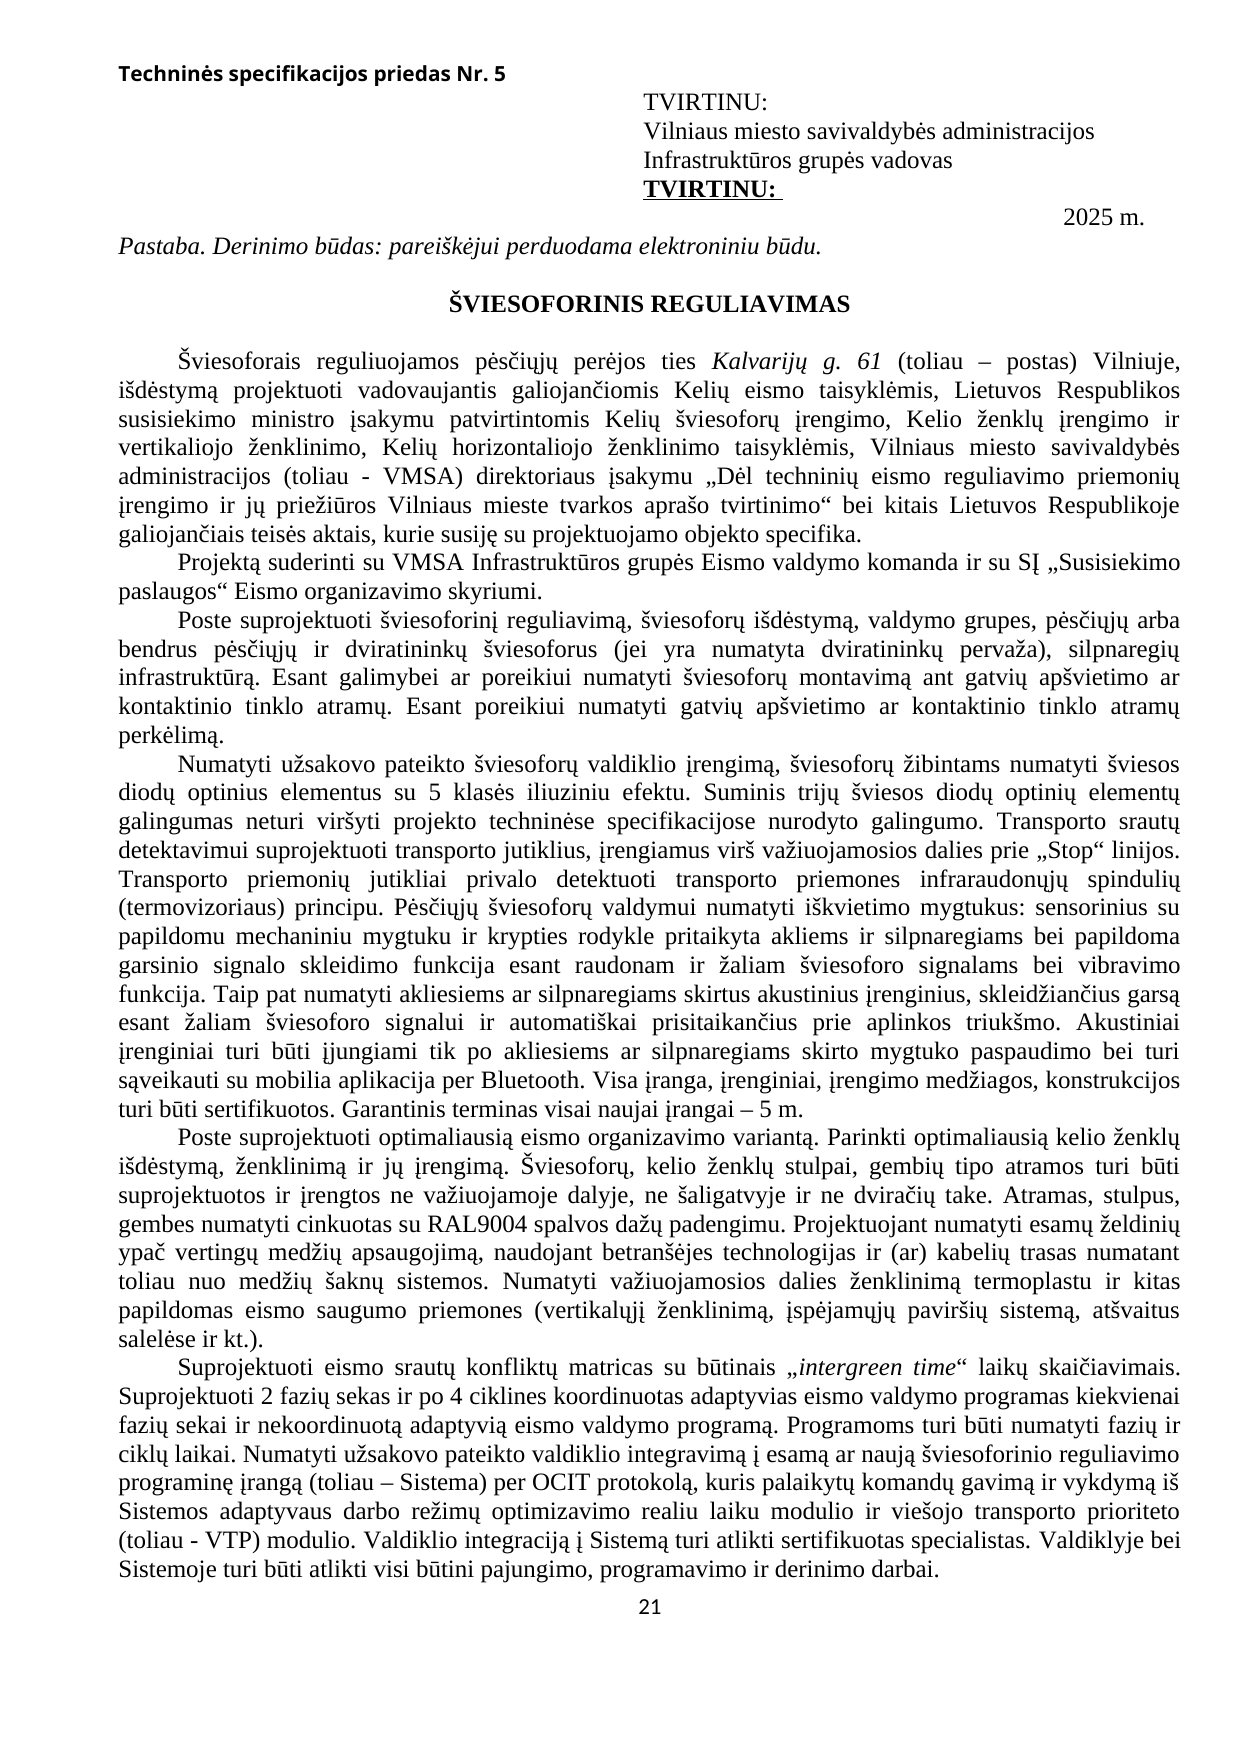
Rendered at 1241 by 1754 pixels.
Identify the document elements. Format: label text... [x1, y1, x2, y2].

text Infrastruktūros grupės vadovas [568, 145, 1181, 174]
text Šviesoforais reguliuojamos pėsčiųjų perėjos ties Kalvarijų g. 61 (toliau – postas) Vilniuje, išdėstymą projektuoti vadovaujantis galiojančiomis Kelių eismo taisyklėmis, Lietuvos Respublikos susisiekimo ministro įsakymu patvirtintomis Kelių šviesoforų įrengimo, Kelio ženklų įrengimo ir vertikaliojo ženklinimo, Kelių horizontaliojo ženklinimo taisyklėmis, Vilniaus miesto savivaldybės administracijos (toliau - VMSA) direktoriaus įsakymu „Dėl techninių eismo reguliavimo priemonių įrengimo ir jų priežiūros Vilniaus mieste tvarkos aprašo tvirtinimo“ bei kitais Lietuvos Respublikoje galiojančiais teisės aktais, kurie susiję su projektuojamo objekto specifika. [118, 346, 1181, 547]
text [118, 231, 1181, 260]
text TVIRTINU: [568, 87, 1181, 116]
text Suprojektuoti eismo srautų konfliktų matricas su būtinais „intergreen time“ laikų skaičiavimais. Suprojektuoti 2 fazių sekas ir po 4 ciklines koordinuotas adaptyvias eismo valdymo programas kiekvienai fazių sekai ir nekoordinuotą adaptyvią eismo valdymo programą. Programoms turi būti numatyti fazių ir ciklų laikai. Numatyti užsakovo pateikto valdiklio integravimą į esamą ar naują šviesoforinio reguliavimo programinę įrangą (toliau – Sistema) per OCIT protokolą, kuris palaikytų komandų gavimą ir vykdymą iš Sistemos adaptyvaus darbo režimų optimizavimo realiu laiku modulio ir viešojo transporto prioriteto (toliau - VTP) modulio. Valdiklio integraciją į Sistemą turi atlikti sertifikuotas specialistas. Valdiklyje bei Sistemoje turi būti atlikti visi būtini pajungimo, programavimo ir derinimo darbai. [118, 1352, 1181, 1582]
text 2025 m. [118, 202, 1181, 231]
text Numatyti užsakovo pateikto šviesoforų valdiklio įrengimą, šviesoforų žibintams numatyti šviesos diodų optinius elementus su 5 klasės iliuziniu efektu. Suminis trijų šviesos diodų optinių elementų galingumas neturi viršyti projekto techninėse specifikacijose nurodyto galingumo. Transporto srautų detektavimui suprojektuoti transporto jutiklius, įrengiamus virš važiuojamosios dalies prie „Stop“ linijos. Transporto priemonių jutikliai privalo detektuoti transporto priemones infraraudonųjų spindulių (termovizoriaus) principu. Pėsčiųjų šviesoforų valdymui numatyti iškvietimo mygtukus: sensorinius su papildomu mechaniniu mygtuku ir krypties rodykle pritaikyta akliems ir silpnaregiams bei papildoma garsinio signalo skleidimo funkcija esant raudonam ir žaliam šviesoforo signalams bei vibravimo funkcija. Taip pat numatyti akliesiems ar silpnaregiams skirtus akustinius įrenginius, skleidžiančius garsą esant žaliam šviesoforo signalui ir automatiškai prisitaikančius prie aplinkos triukšmo. Akustiniai įrenginiai turi būti įjungiami tik po akliesiems ar silpnaregiams skirto mygtuko paspaudimo bei turi sąveikauti su mobilia aplikacija per Bluetooth. Visa įranga, įrenginiai, įrengimo medžiagos, konstrukcijos turi būti sertifikuotos. Garantinis terminas visai naujai įrangai – 5 m. [118, 749, 1181, 1122]
text ŠVIESOFORINIS REGULIAVIMAS [118, 289, 1181, 317]
text Poste suprojektuoti šviesoforinį reguliavimą, šviesoforų išdėstymą, valdymo grupes, pėsčiųjų arba bendrus pėsčiųjų ir dviratininkų šviesoforus (jei yra numatyta dviratininkų pervaža), silpnaregių infrastruktūrą. Esant galimybei ar poreikiui numatyti šviesoforų montavimą ant gatvių apšvietimo ar kontaktinio tinklo atramų. Esant poreikiui numatyti gatvių apšvietimo ar kontaktinio tinklo atramų perkėlimą. [118, 605, 1181, 749]
text Techninės specifikacijos priedas Nr. 5 [118, 59, 1181, 87]
text Projektą suderinti su VMSA Infrastruktūros grupės Eismo valdymo komanda ir su SĮ „Susisiekimo paslaugos“ Eismo organizavimo skyriumi. [118, 547, 1181, 605]
text TVIRTINU: [568, 174, 1181, 202]
text Poste suprojektuoti optimaliausią eismo organizavimo variantą. Parinkti optimaliausią kelio ženklų išdėstymą, ženklinimą ir jų įrengimą. Šviesoforų, kelio ženklų stulpai, gembių tipo atramos turi būti suprojektuotos ir įrengtos ne važiuojamoje dalyje, ne šaligatvyje ir ne dviračių take. Atramas, stulpus, gembes numatyti cinkuotas su RAL9004 spalvos dažų padengimu. Projektuojant numatyti esamų želdinių ypač vertingų medžių apsaugojimą, naudojant betranšėjes technologijas ir (ar) kabelių trasas numatant toliau nuo medžių šaknų sistemos. Numatyti važiuojamosios dalies ženklinimą termoplastu ir kitas papildomas eismo saugumo priemones (vertikalųjį ženklinimą, įspėjamųjų paviršių sistemą, atšvaitus salelėse ir kt.). [118, 1122, 1181, 1352]
text Vilniaus miesto savivaldybės administracijos [643, 116, 1181, 145]
